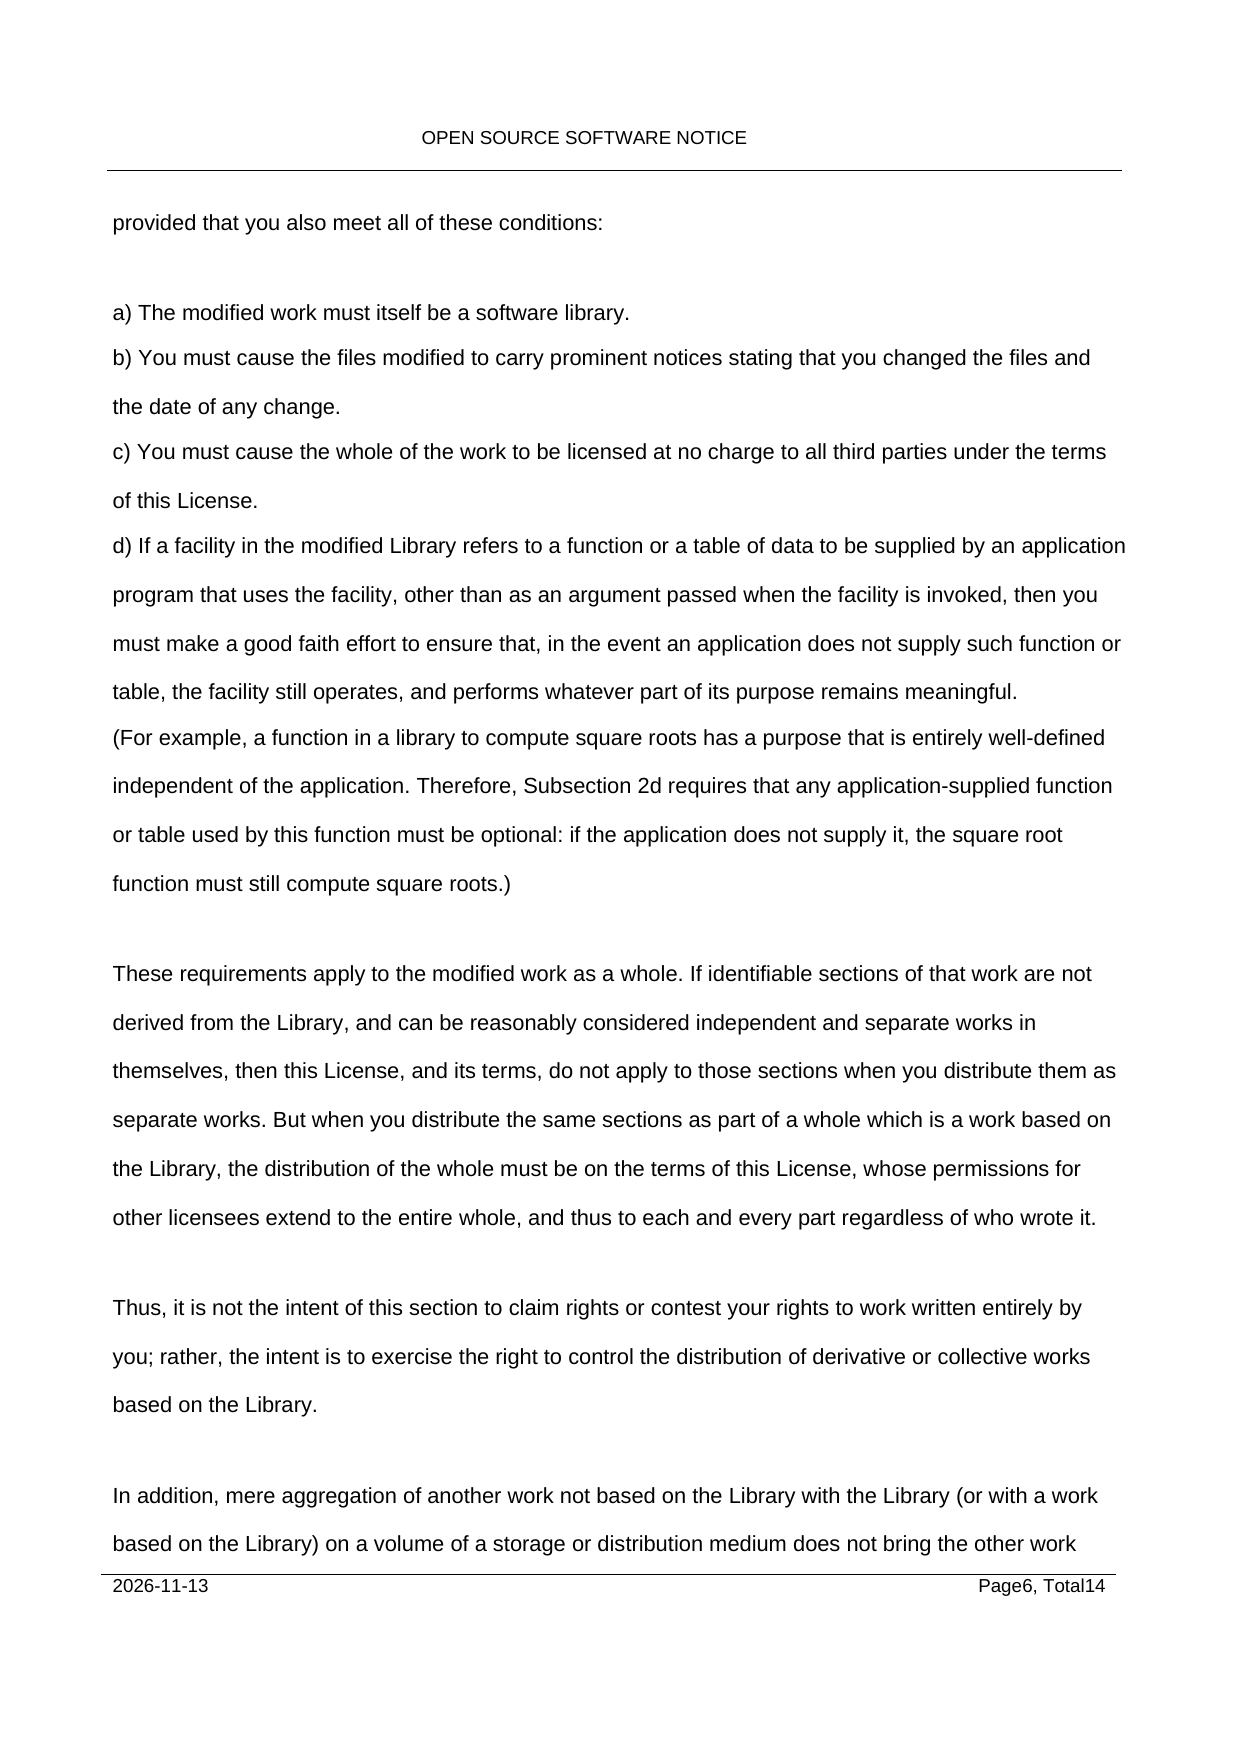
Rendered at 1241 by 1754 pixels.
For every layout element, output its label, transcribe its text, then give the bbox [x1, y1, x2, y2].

text a) The modified work must itself be a software library. [112, 297, 1128, 329]
text Thus, it is not the intent of this section to claim rights or contest your rights to work written entirely by you; rather, the intent is to exercise the right to control the distribution of derivative or collective works based on the Library. [112, 1291, 1128, 1421]
text c) You must cause the whole of the work to be licensed at no charge to all third parties under the terms of this License. [112, 436, 1128, 517]
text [112, 206, 1128, 239]
text d) If a facility in the modified Library refers to a function or a table of data to be supplied by an application program that uses the facility, other than as an argument passed when the facility is invoked, then you must make a good faith effort to ensure that, in the event an application does not supply such function or table, the facility still operates, and performs whatever part of its purpose remains meaningful. [112, 529, 1128, 708]
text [112, 1479, 1128, 1560]
text b) You must cause the files modified to carry prominent notices stating that you changed the files and the date of any change. [112, 342, 1128, 423]
text These requirements apply to the modified work as a whole. If identifiable sections of that work are not derived from the Library, and can be reasonably considered independent and separate works in themselves, then this License, and its terms, do not apply to those sections when you distribute them as separate works. But when you distribute the same sections as part of a whole which is a work based on the Library, the distribution of the whole must be on the terms of this License, whose permissions for other licensees extend to the entire whole, and thus to each and every part regardless of who wrote it. [112, 957, 1128, 1233]
text (For example, a function in a library to compute square roots has a purpose that is entirely well-defined independent of the application. Therefore, Subsection 2d requires that any application-supplied function or table used by this function must be optional: if the application does not supply it, the square root function must still compute square roots.) [112, 721, 1128, 899]
